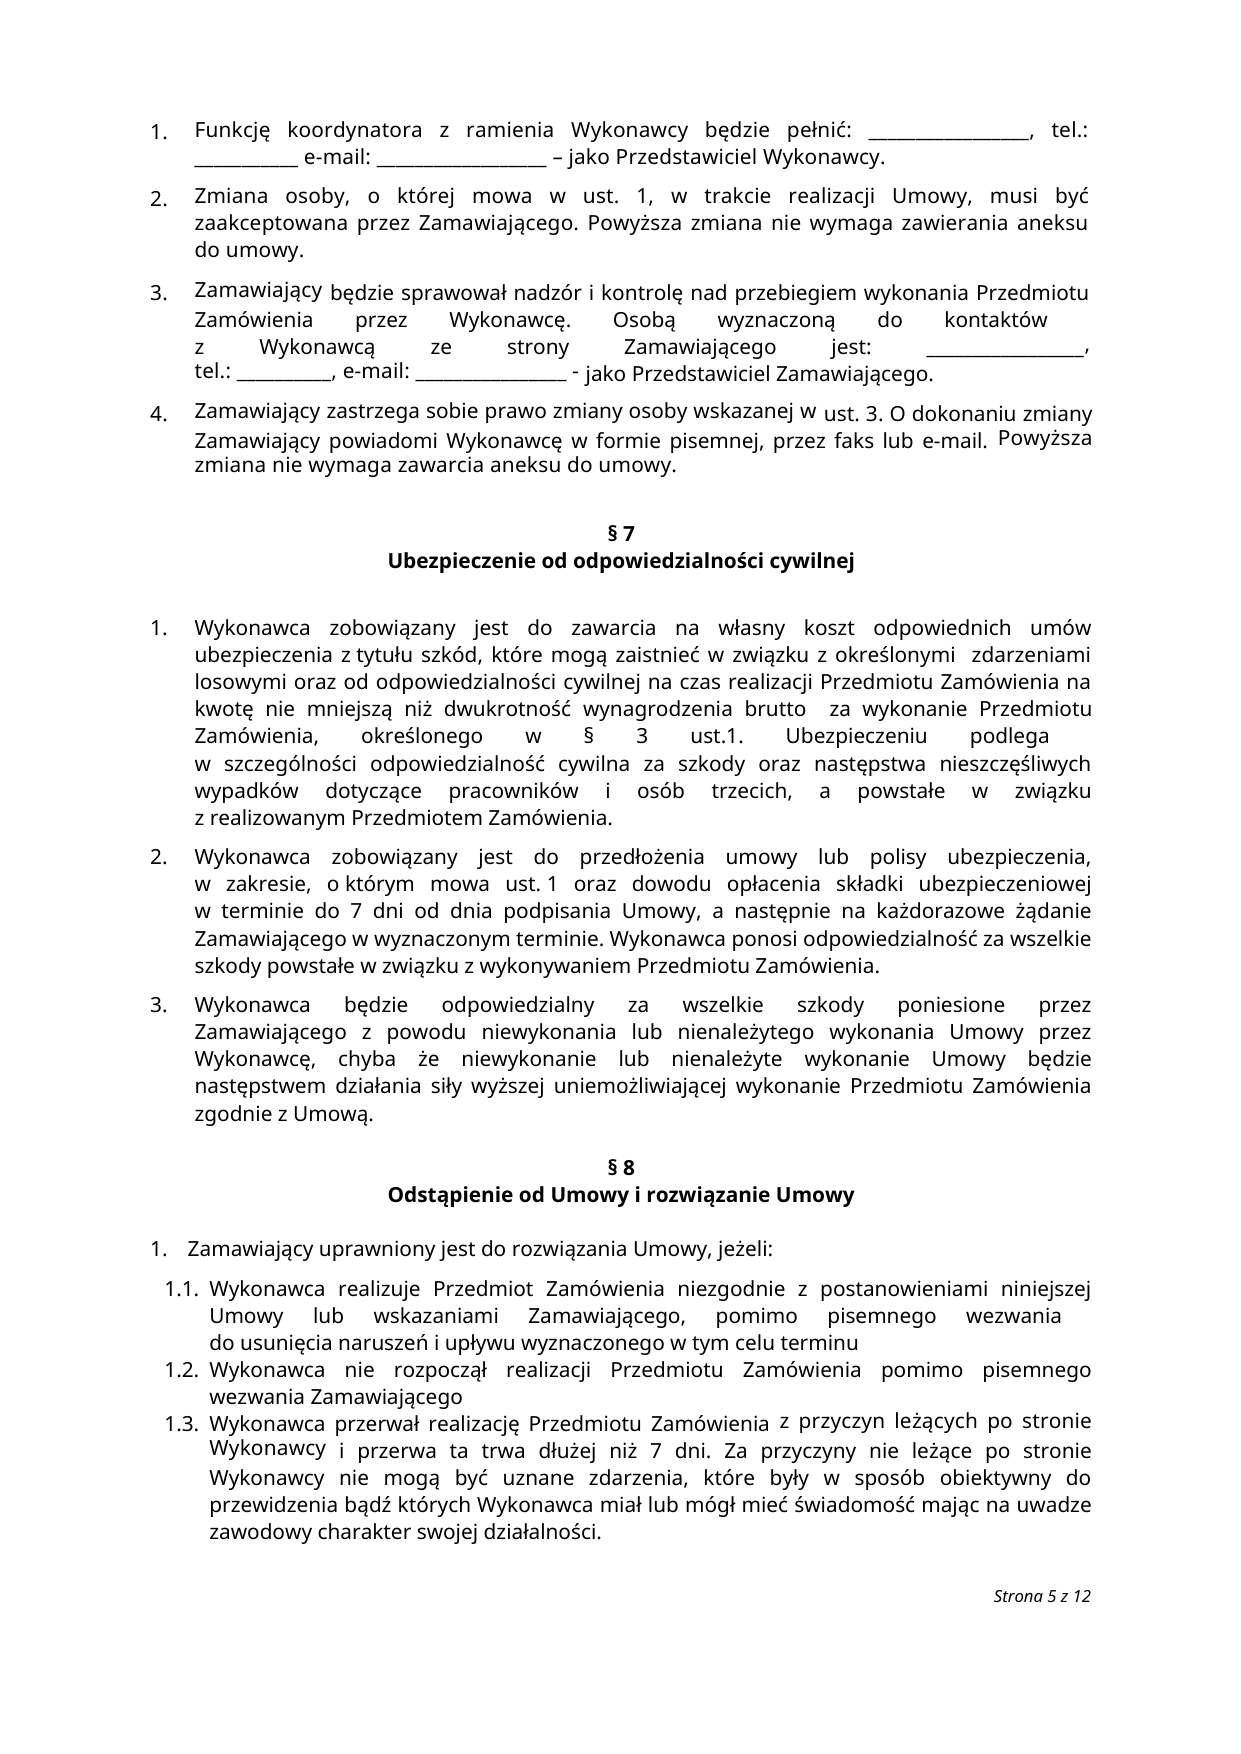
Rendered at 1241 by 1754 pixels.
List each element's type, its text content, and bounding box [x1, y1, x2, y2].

list Zamawiający uprawniony jest do rozwiązania Umowy, jeżeli: [150, 1235, 1092, 1262]
list Funkcję koordynatora z ramienia Wykonawcy będzie pełnić: _________________, tel.: ___________ e-mail: __________________ – jako Przedstawiciel Wykonawcy. [150, 118, 1090, 172]
text § 8 [150, 1153, 1092, 1181]
list Wykonawca będzie odpowiedzialny za wszelkie szkody poniesione przez Zamawiającego z powodu niewykonania lub nienależytego wykonania Umowy przez Wykonawcę, chyba że niewykonanie lub nienależyte wykonanie Umowy będzie następstwem działania siły wyższej uniemożliwiającej wykonanie Przedmiotu Zamówienia zgodnie z Umową. [150, 991, 1092, 1126]
list Zamawiający zastrzega sobie prawo zmiany osoby wskazanej w ust. 3. O dokonaniu zmiany Zamawiający powiadomi Wykonawcę w formie pisemnej, przez faks lub e-mail. Powyższa zmiana nie wymaga zawarcia aneksu do umowy. [150, 399, 1092, 481]
list Wykonawca realizuje Przedmiot Zamówienia niezgodnie z postanowieniami niniejszej Umowy lub wskazaniami Zamawiającego, pomimo pisemnego wezwania do usunięcia naruszeń i upływu wyznaczonego w tym celu terminu [164, 1274, 1092, 1356]
list Zmiana osoby, o której mowa w ust. 1, w trakcie realizacji Umowy, musi być zaakceptowana przez Zamawiającego. Powyższa zmiana nie wymaga zawierania aneksu do umowy. [150, 185, 1090, 266]
text Ubezpieczenie od odpowiedzialności cywilnej [150, 547, 1092, 574]
list Wykonawca zobowiązany jest do zawarcia na własny koszt odpowiednich umów ubezpieczenia z tytułu szkód, które mogą zaistnieć w związku z określonymi zdarzeniami losowymi oraz od odpowiedzialności cywilnej na czas realizacji Przedmiotu Zamówienia na kwotę nie mniejszą niż dwukrotność wynagrodzenia brutto za wykonanie Przedmiotu Zamówienia, określonego w § 3 ust.1. Ubezpieczeniu podlega w szczególności odpowiedzialność cywilna za szkody oraz następstwa nieszczęśliwych wypadków dotyczące pracowników i osób trzecich, a powstałe w związku z realizowanym Przedmiotem Zamówienia. [150, 614, 1092, 831]
list Wykonawca zobowiązany jest do przedłożenia umowy lub polisy ubezpieczenia, w zakresie, o którym mowa ust. 1 oraz dowodu opłacenia składki ubezpieczeniowej w terminie do 7 dni od dnia podpisania Umowy, a następnie na każdorazowe żądanie Zamawiającego w wyznaczonym terminie. Wykonawca ponosi odpowiedzialność za wszelkie szkody powstałe w związku z wykonywaniem Przedmiotu Zamówienia. [150, 843, 1092, 978]
list Zamawiający będzie sprawował nadzór i kontrolę nad przebiegiem wykonania Przedmiotu Zamówienia przez Wykonawcę. Osobą wyznaczoną do kontaktów z Wykonawcą ze strony Zamawiającego jest: _________________, tel.: __________, e-mail: ________________ - jako Przedstawiciel Zamawiającego. [150, 278, 1090, 387]
text Odstąpienie od Umowy i rozwiązanie Umowy [150, 1181, 1092, 1208]
list Wykonawca nie rozpoczął realizacji Przedmiotu Zamówienia pomimo pisemnego wezwania Zamawiającego [164, 1356, 1092, 1410]
text § 7 [150, 520, 1092, 547]
list Wykonawca przerwał realizację Przedmiotu Zamówienia z przyczyn leżących po stronie Wykonawcy i przerwa ta trwa dłużej niż 7 dni. Za przyczyny nie leżące po stronie Wykonawcy nie mogą być uznane zdarzenia, które były w sposób obiektywny do przewidzenia bądź których Wykonawca miał lub mógł mieć świadomość mając na uwadze zawodowy charakter swojej działalności. [164, 1410, 1092, 1545]
